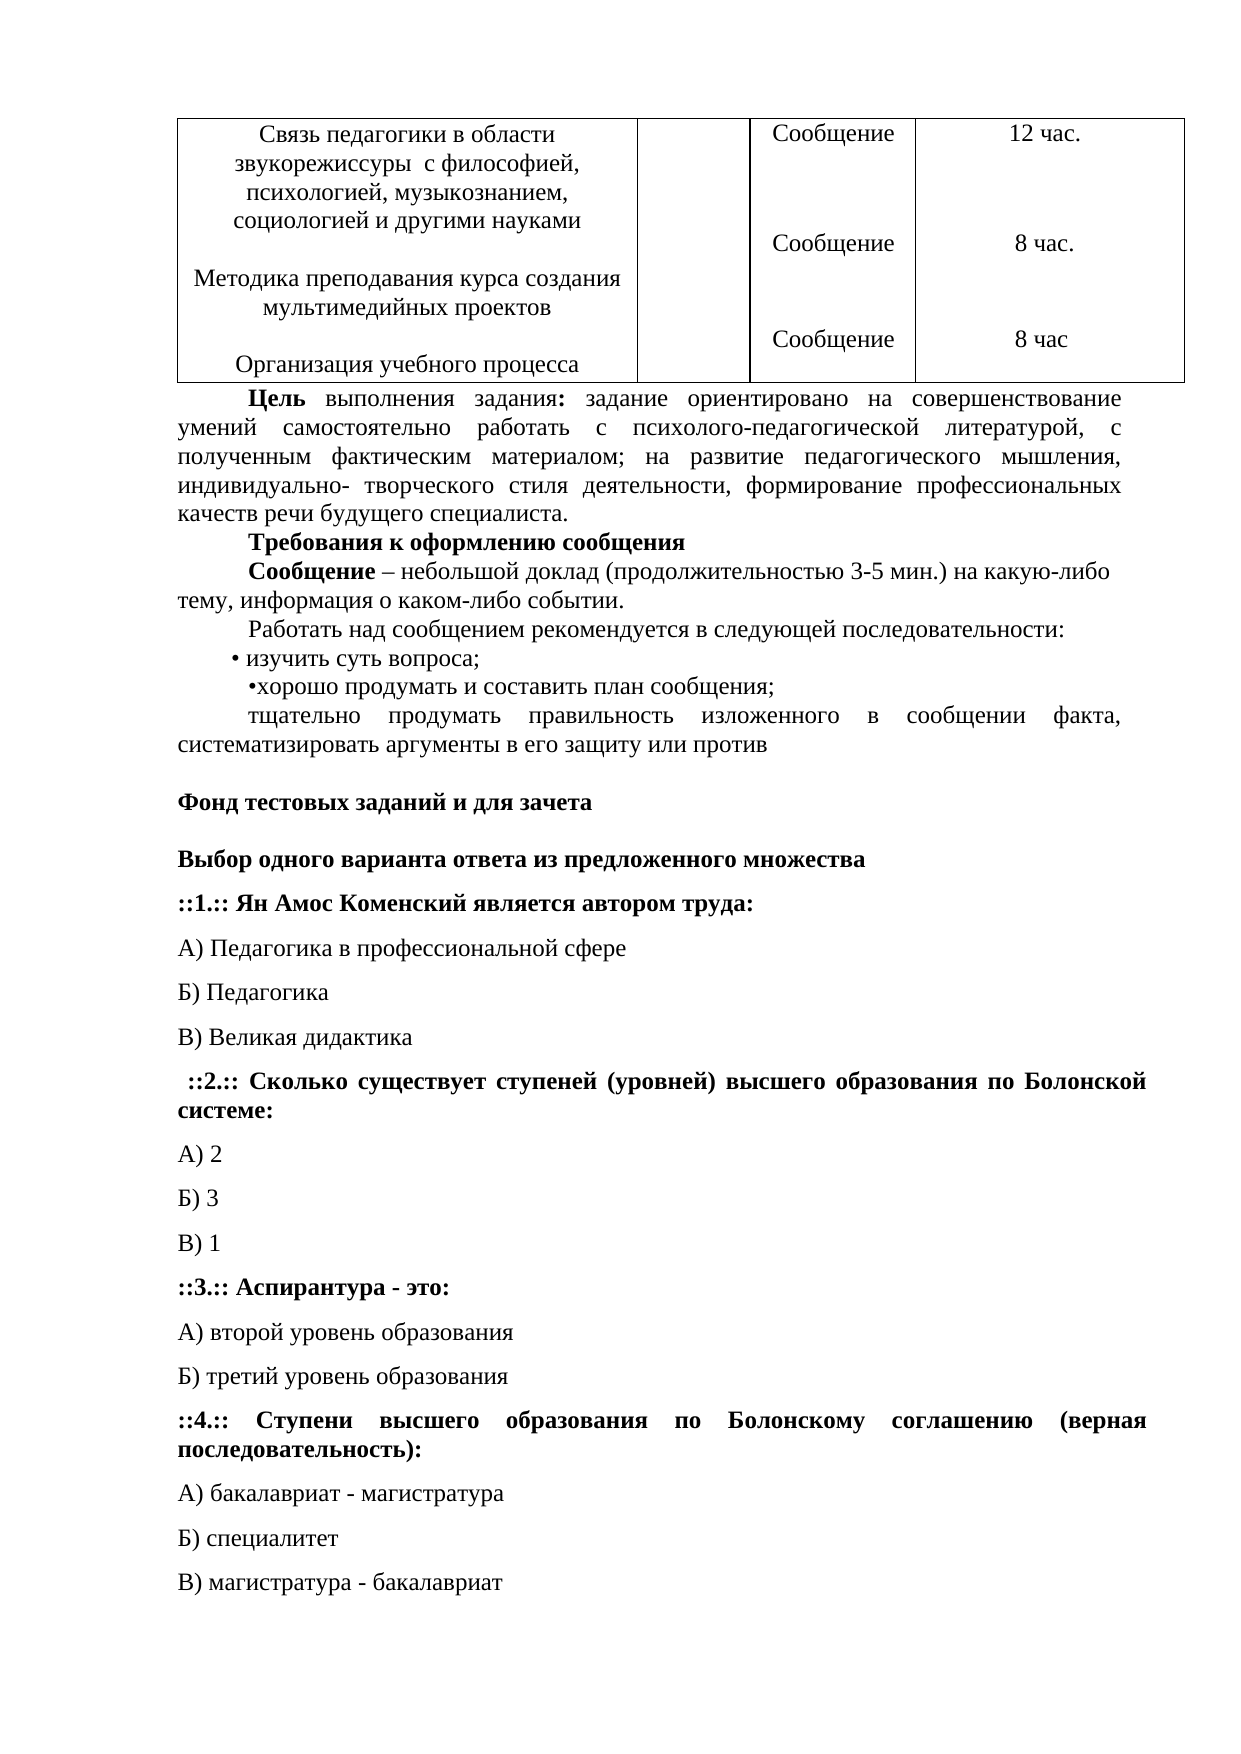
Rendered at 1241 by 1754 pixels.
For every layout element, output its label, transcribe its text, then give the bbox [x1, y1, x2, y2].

text А) 2 [177, 1139, 1148, 1168]
text Выбор одного варианта ответа из предложенного множества [177, 844, 1152, 873]
text Требования к оформлению сообщения [177, 527, 1122, 556]
text Б) третий уровень образования [177, 1361, 1148, 1390]
text Фонд тестовых заданий и для зачета [177, 787, 1152, 815]
text ::4.:: Ступени высшего образования по Болонскому соглашению (верная последовательность): [177, 1405, 1148, 1463]
table_cell Сообщение Сообщение Сообщение [751, 119, 915, 382]
text ::1.:: Ян Амос Коменский является автором труда: [177, 888, 1148, 917]
text В) 1 [177, 1228, 1148, 1257]
table_cell 12 час. 8 час. 8 час [916, 119, 1184, 382]
text А) бакалавриат - магистратура [177, 1478, 1148, 1507]
text Сообщение – небольшой доклад (продолжительностью 3-5 мин.) на какую-либо тему, информация о каком-либо событии. [177, 556, 1122, 614]
text Б) 3 [177, 1183, 1148, 1212]
text •хорошо продумать и составить план сообщения; [177, 671, 1122, 700]
text Работать над сообщением рекомендуется в следующей последовательности: [177, 614, 1122, 642]
table_cell [638, 119, 749, 382]
text В) Великая дидактика [177, 1022, 1148, 1050]
text ::2.:: Сколько существует ступеней (уровней) высшего образования по Болонской системе: [177, 1066, 1148, 1123]
text Цель выполнения задания: задание ориентировано на совершенствование умений самостоятельно работать с психолого-педагогической литературой, с полученным фактическим материалом; на развитие педагогического мышления, индивидуально- творческого стиля деятельности, формирование профессиональных качеств речи будущего специалиста. [177, 383, 1122, 527]
text Б) Педагогика [177, 977, 1148, 1006]
text тщательно продумать правильность изложенного в сообщении факта, систематизировать аргументы в его защиту или против [177, 700, 1122, 758]
text А) Педагогика в профессиональной сфере [177, 933, 1148, 962]
text В) магистратура - бакалавриат [177, 1567, 1148, 1596]
text А) второй уровень образования [177, 1317, 1148, 1345]
text ::3.:: Аспирантура - это: [177, 1272, 1148, 1301]
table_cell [178, 119, 637, 382]
list изучить суть вопроса; [231, 643, 1122, 671]
text Б) специалитет [177, 1523, 1148, 1552]
